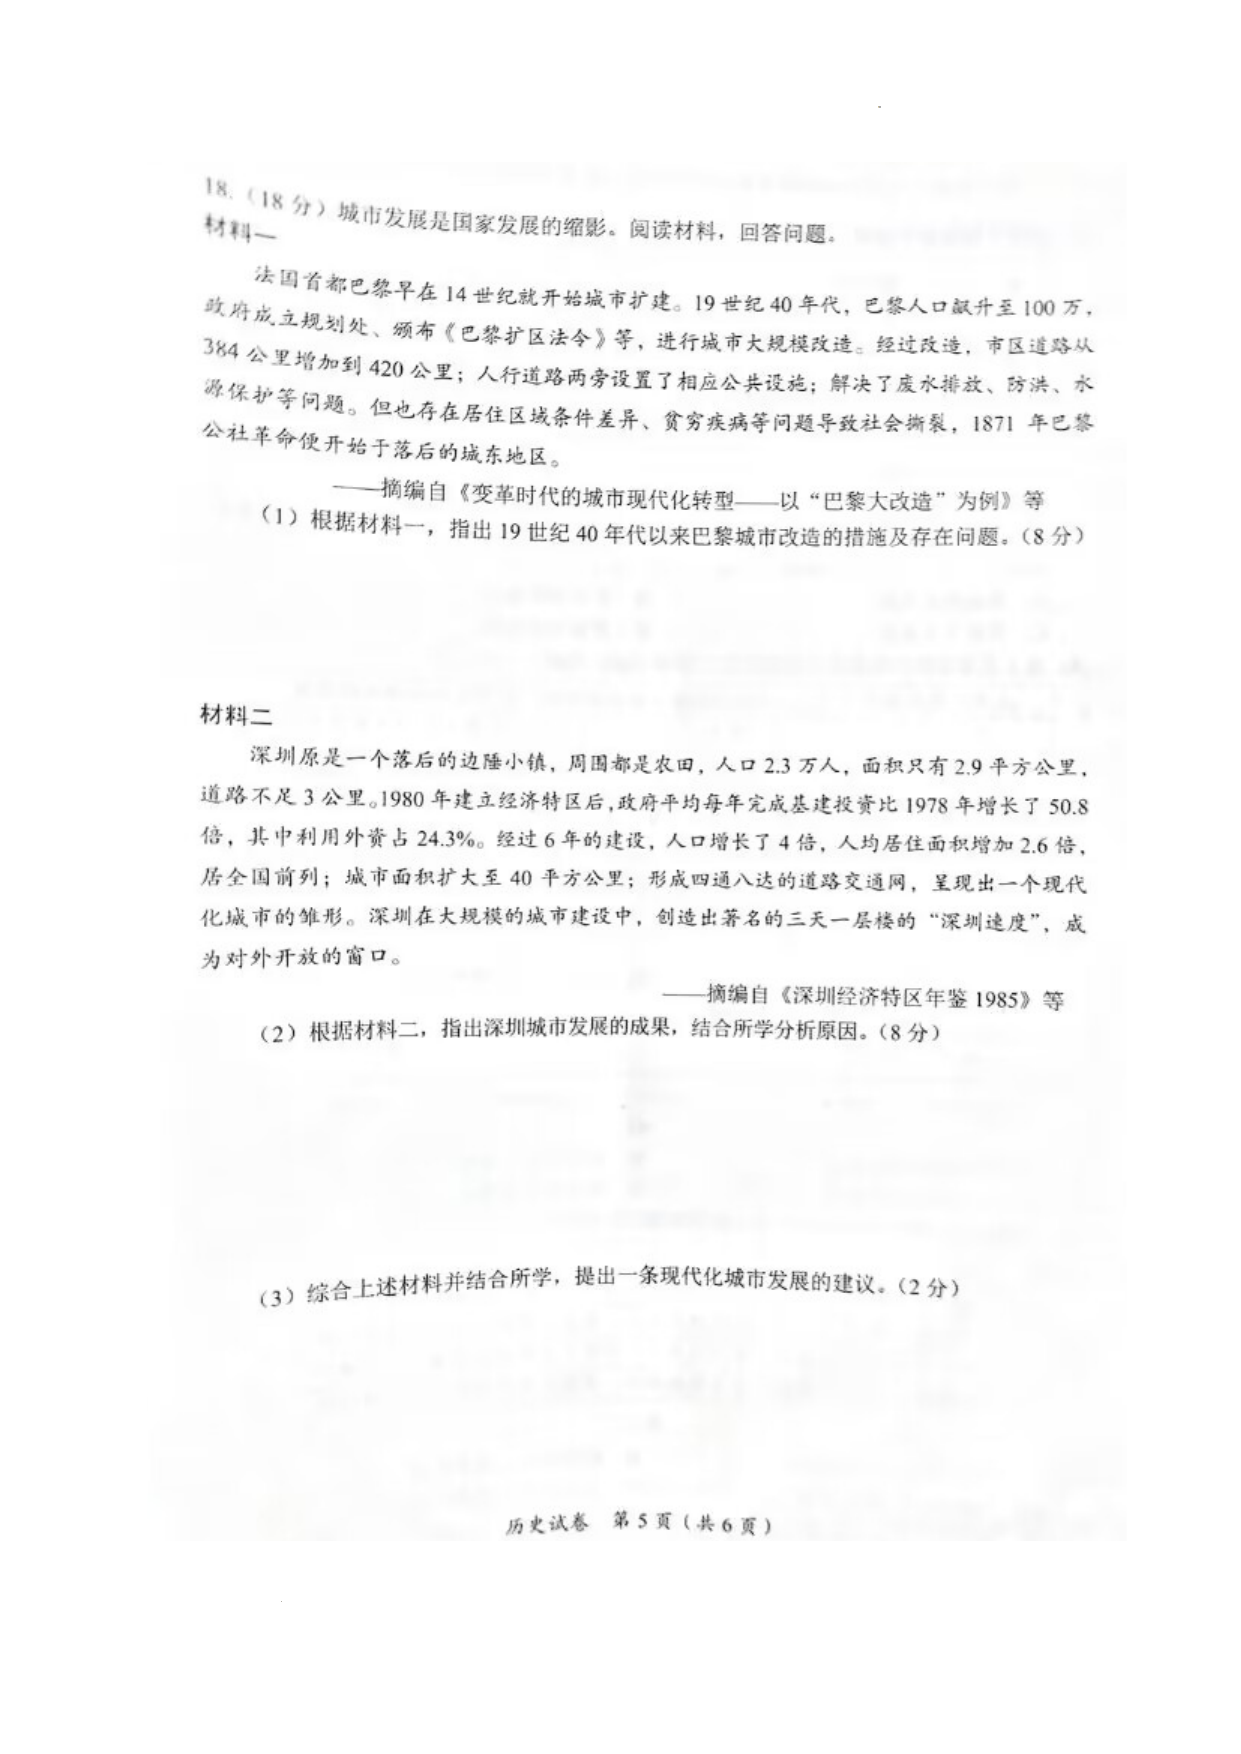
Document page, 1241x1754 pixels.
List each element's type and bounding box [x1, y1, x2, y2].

picture [147, 162, 1127, 1541]
